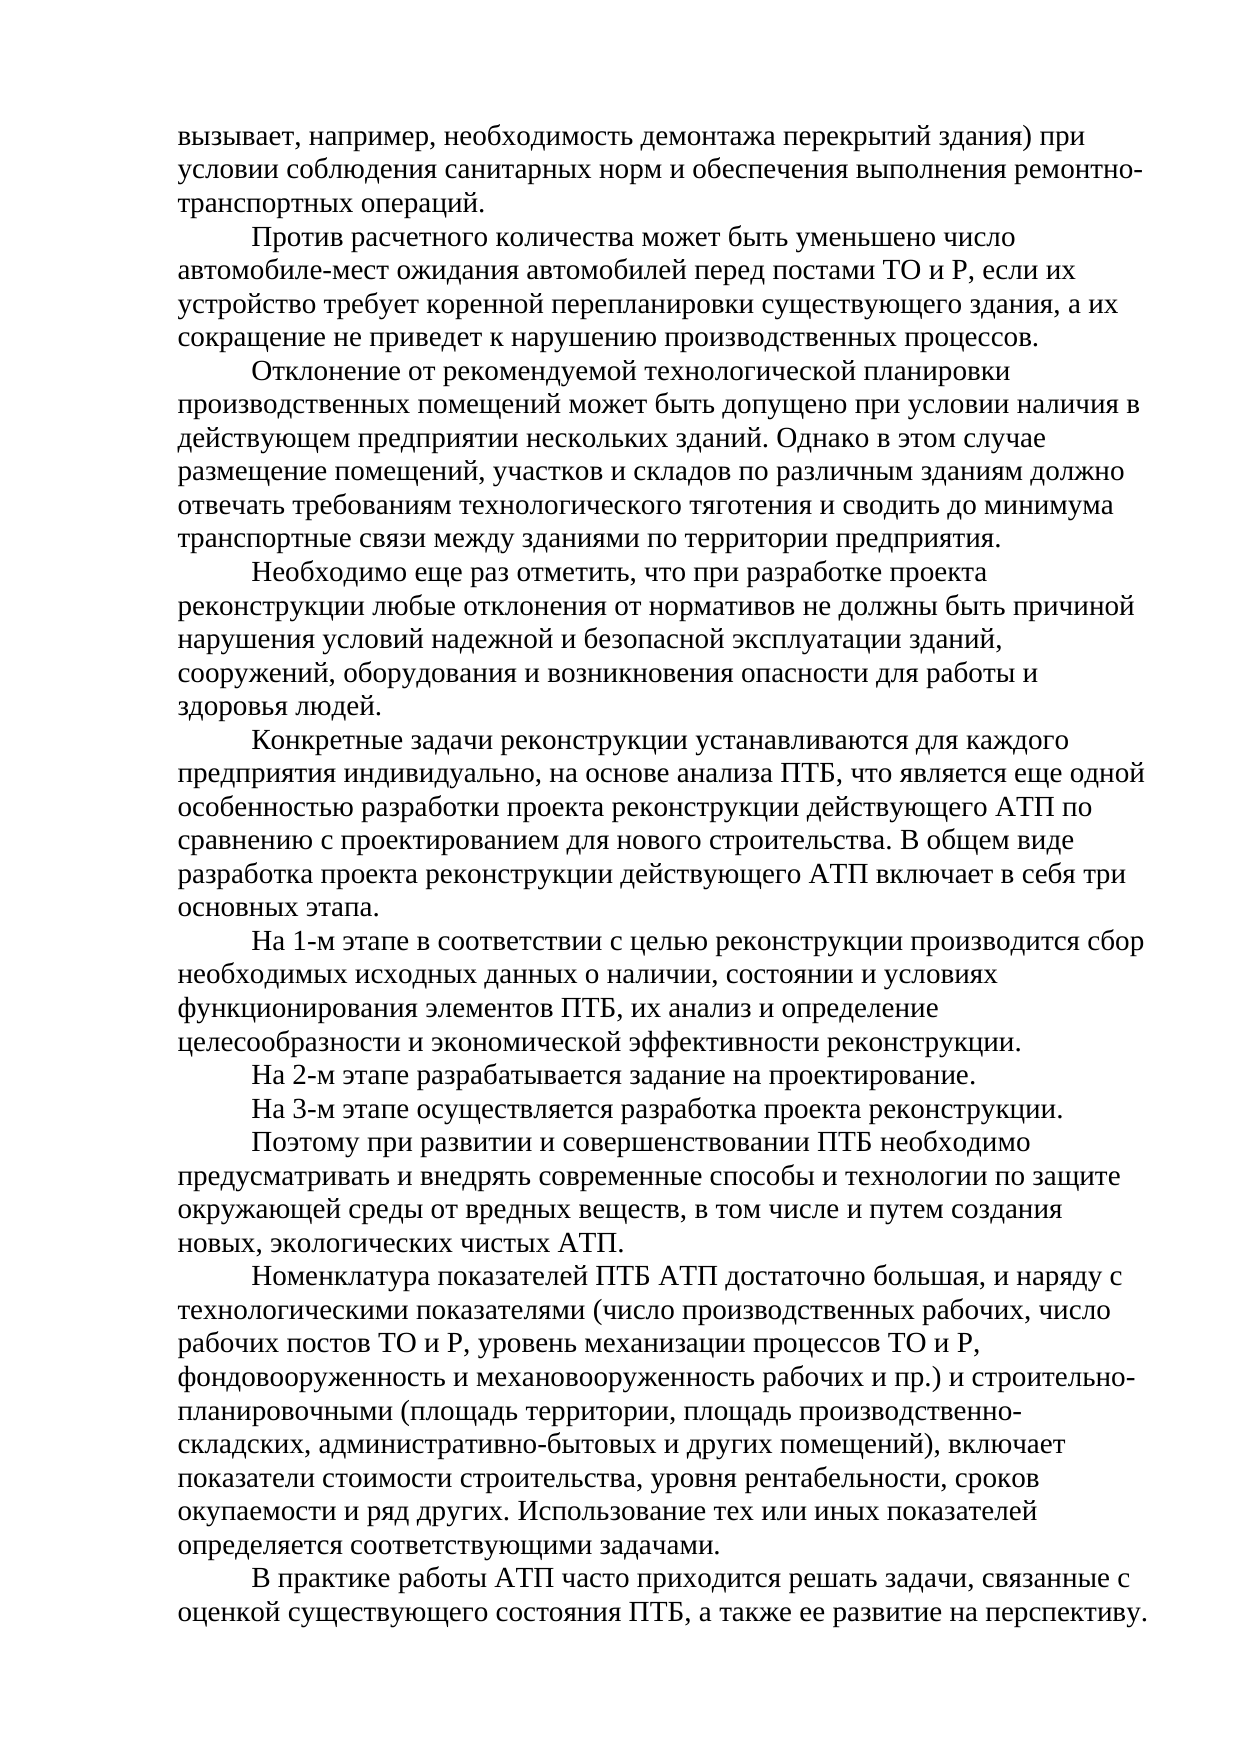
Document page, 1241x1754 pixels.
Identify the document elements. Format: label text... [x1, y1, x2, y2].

text На 1-м этапе в соответствии с целью реконструкции производится сбор необходимых исходных данных о наличии, состоянии и условиях функционирования элементов ПТБ, их анализ и определение целесообразности и экономической эффективности реконструкции. [177, 923, 1152, 1057]
text Поэтому при развитии и совершенствовании ПТБ необходимо предусматривать и внедрять современные способы и технологии по защите окружающей среды от вредных веществ, в том числе и путем создания новых, экологических чистых АТП. [177, 1124, 1152, 1258]
text Номенклатура показателей ПТБ АТП достаточно большая, и наряду с технологическими показателями (число производственных рабочих, число рабочих постов ТО и Р, уровень механизации процессов ТО и Р, фондовооруженность и механовооруженность рабочих и пр.) и строительно-планировочными (площадь территории, площадь производственно-складских, административно-бытовых и других помещений), включает показатели стоимости строительства, уровня рентабельности, сроков окупаемости и ряд других. Использование тех или иных показателей определяется соответствующими задачами. [177, 1258, 1152, 1560]
text В практике работы АТП часто приходится решать задачи, связанные с оценкой существующего состояния ПТБ, а также ее развитие на перспективу. [177, 1560, 1152, 1627]
text Отклонение от рекомендуемой технологической планировки производственных помещений может быть допущено при условии наличия в действующем предприятии нескольких зданий. Однако в этом случае размещение помещений, участков и складов по различным зданиям должно отвечать требованиям технологического тяготения и сводить до минимума транспортные связи между зданиями по территории предприятия. [177, 353, 1152, 554]
text Необходимо еще раз отметить, что при разработке проекта реконструкции любые отклонения от нормативов не должны быть причиной нарушения условий надежной и безопасной эксплуатации зданий, сооружений, оборудования и возникновения опасности для работы и здоровья людей. [177, 554, 1152, 722]
text Конкретные задачи реконструкции устанавливаются для каждого предприятия индивидуально, на основе анализа ПТБ, что является еще одной особенностью разработки проекта реконструкции действующего АТП по сравнению с проектированием для нового строительства. В общем виде разработка проекта реконструкции действующего АТП включает в себя три основных этапа. [177, 722, 1152, 923]
text На 3-м этапе осуществляется разработка проекта реконструкции. [177, 1091, 1152, 1124]
text Против расчетного количества может быть уменьшено число автомобиле-мест ожидания автомобилей перед постами ТО и Р, если их устройство требует коренной перепланировки существующего здания, а их сокращение не приведет к нарушению производственных процессов. [177, 219, 1152, 353]
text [177, 118, 1152, 219]
text На 2-м этапе разрабатывается задание на проектирование. [177, 1057, 1152, 1091]
